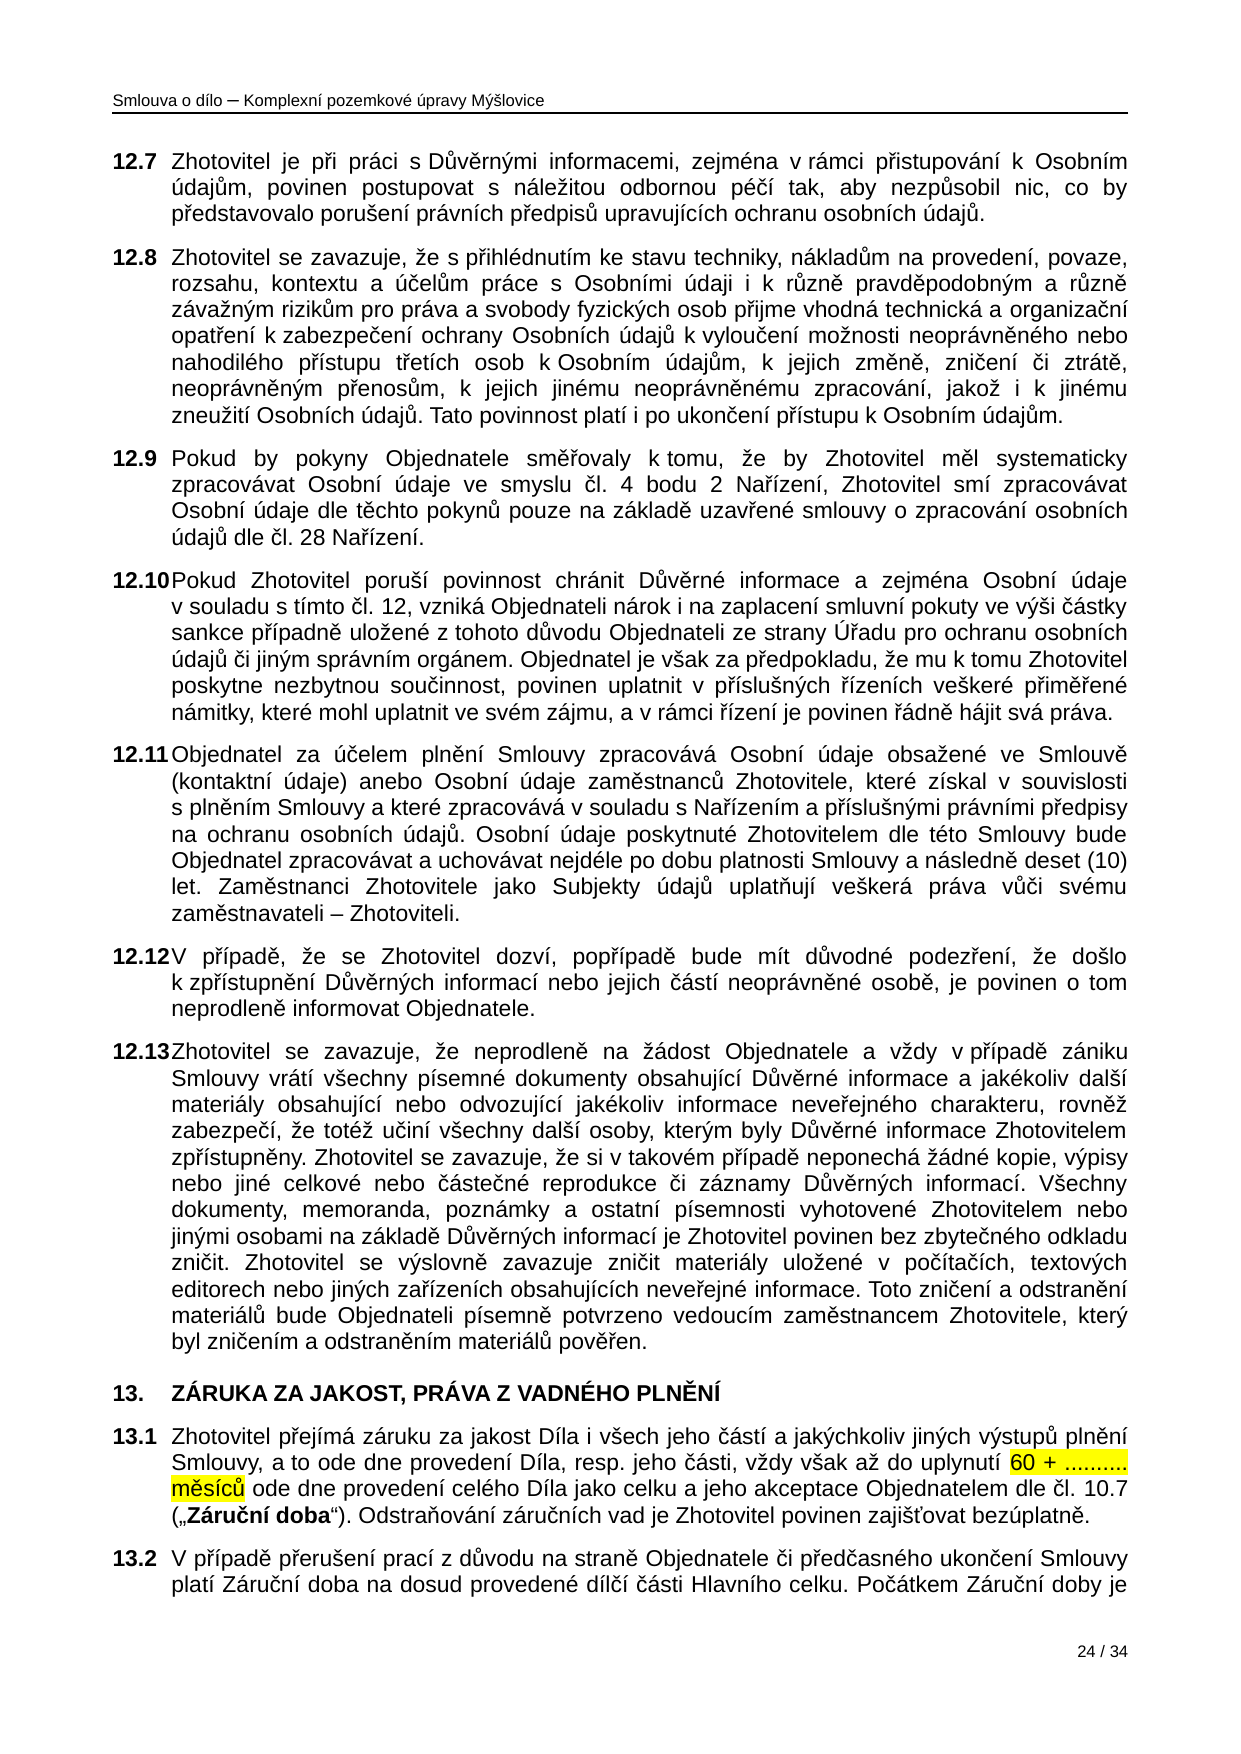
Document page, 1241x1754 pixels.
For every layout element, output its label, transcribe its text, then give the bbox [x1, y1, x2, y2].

text Objednatel za účelem plnění Smlouvy zpracovává Osobní údaje obsažené ve Smlouvě (kontaktní údaje) anebo Osobní údaje zaměstnanců Zhotovitele, které získal v souvislosti s plněním Smlouvy a které zpracovává v souladu s Nařízením a příslušnými právními předpisy na ochranu osobních údajů. Osobní údaje poskytnuté Zhotovitelem dle této Smlouvy bude Objednatel zpracovávat a uchovávat nejdéle po dobu platnosti Smlouvy a následně deset (10) let. Zaměstnanci Zhotovitele jako Subjekty údajů uplatňují veškerá práva vůči svému zaměstnavateli – Zhotoviteli. [112, 741, 1128, 926]
text Zhotovitel je při práci s Důvěrnými informacemi, zejména v rámci přistupování k Osobním údajům, povinen postupovat s náležitou odbornou péčí tak, aby nezpůsobil nic, co by představovalo porušení právních předpisů upravujících ochranu osobních údajů. [112, 148, 1128, 227]
text Pokud by pokyny Objednatele směřovaly k tomu, že by Zhotovitel měl systematicky zpracovávat Osobní údaje ve smyslu čl. 4 bodu 2 Nařízení, Zhotovitel smí zpracovávat Osobní údaje dle těchto pokynů pouze na základě uzavřené smlouvy o zpracování osobních údajů dle čl. 28 Nařízení. [112, 444, 1128, 550]
text Zhotovitel přejímá záruku za jakost Díla i všech jeho částí a jakýchkoliv jiných výstupů plnění Smlouvy, a to ode dne provedení Díla, resp. jeho části, vždy však až do uplynutí 60 + .......... měsíců ode dne provedení celého Díla jako celku a jeho akceptace Objednatelem dle čl. 10.7 („Záruční doba“). Odstraňování záručních vad je Zhotovitel povinen zajišťovat bezúplatně. [112, 1423, 1128, 1528]
text Zhotovitel se zavazuje, že s přihlédnutím ke stavu techniky, nákladům na provedení, povaze, rozsahu, kontextu a účelům práce s Osobními údaji i k různě pravděpodobným a různě závažným rizikům pro práva a svobody fyzických osob přijme vhodná technická a organizační opatření k zabezpečení ochrany Osobních údajů k vyloučení možnosti neoprávněného nebo nahodilého přístupu třetích osob k Osobním údajům, k jejich změně, zničení či ztrátě, neoprávněným přenosům, k jejich jinému neoprávněnému zpracování, jakož i k jinému zneužití Osobních údajů. Tato povinnost platí i po ukončení přístupu k Osobním údajům. [112, 243, 1128, 428]
text Záruka za jakost, práva z vadného plnění [112, 1379, 1128, 1406]
text Zhotovitel se zavazuje, že neprodleně na žádost Objednatele a vždy v případě zániku Smlouvy vrátí všechny písemné dokumenty obsahující Důvěrné informace a jakékoliv další materiály obsahující nebo odvozující jakékoliv informace neveřejného charakteru, rovněž zabezpečí, že totéž učiní všechny další osoby, kterým byly Důvěrné informace Zhotovitelem zpřístupněny. Zhotovitel se zavazuje, že si v takovém případě neponechá žádné kopie, výpisy nebo jiné celkové nebo částečné reprodukce či záznamy Důvěrných informací. Všechny dokumenty, memoranda, poznámky a ostatní písemnosti vyhotovené Zhotovitelem nebo jinými osobami na základě Důvěrných informací je Zhotovitel povinen bez zbytečného odkladu zničit. Zhotovitel se výslovně zavazuje zničit materiály uložené v počítačích, textových editorech nebo jiných zařízeních obsahujících neveřejné informace. Toto zničení a odstranění materiálů bude Objednateli písemně potvrzeno vedoucím zaměstnancem Zhotovitele, který byl zničením a odstraněním materiálů pověřen. [112, 1038, 1128, 1354]
text V případě, že se Zhotovitel dozví, popřípadě bude mít důvodné podezření, že došlo k zpřístupnění Důvěrných informací nebo jejich částí neoprávněné osobě, je povinen o tom neprodleně informovat Objednatele. [112, 943, 1128, 1022]
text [112, 1545, 1128, 1597]
text Pokud Zhotovitel poruší povinnost chránit Důvěrné informace a zejména Osobní údaje v souladu s tímto čl. 12, vzniká Objednateli nárok i na zaplacení smluvní pokuty ve výši částky sankce případně uložené z tohoto důvodu Objednateli ze strany Úřadu pro ochranu osobních údajů či jiným správním orgánem. Objednatel je však za předpokladu, že mu k tomu Zhotovitel poskytne nezbytnou součinnost, povinen uplatnit v příslušných řízeních veškeré přiměřené námitky, které mohl uplatnit ve svém zájmu, a v rámci řízení je povinen řádně hájit svá práva. [112, 567, 1128, 725]
